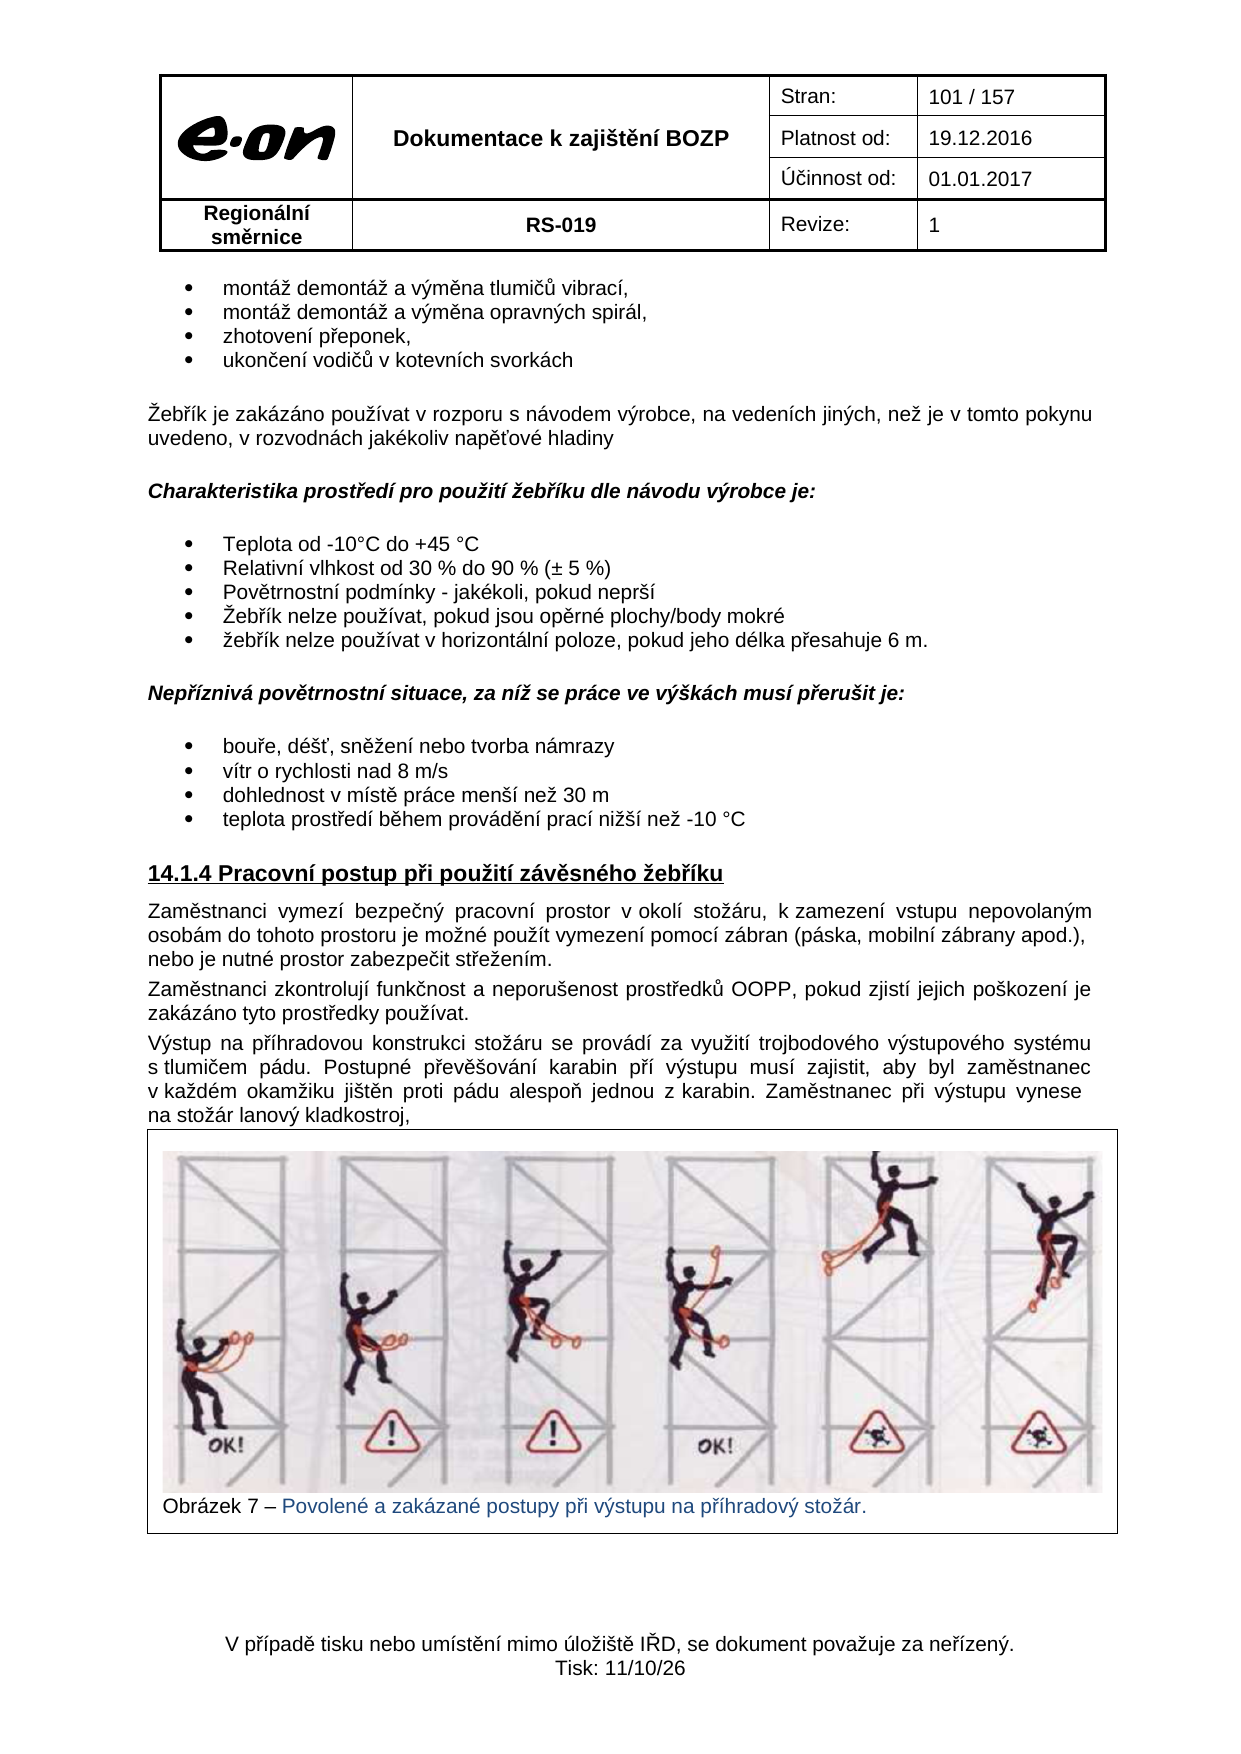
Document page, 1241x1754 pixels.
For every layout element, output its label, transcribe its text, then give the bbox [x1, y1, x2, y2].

text Žebřík je zakázáno používat v rozporu s návodem výrobce, na vedeních jiných, než je v tomto pokynu uvedeno, v rozvodnách jakékoliv napěťové hladiny [148, 402, 1092, 449]
list bouře, déšť, sněžení nebo tvorba námrazy [185, 734, 1092, 758]
text Výstup na příhradovou konstrukci stožáru se provádí za využití trojbodového výstupového systému s tlumičem pádu. Postupné převěšování karabin pří výstupu musí zajistit, aby byl zaměstnanec v každém okamžiku jištěn proti pádu alespoň jednou z karabin. Zaměstnanec při výstupu vynese na stožár lanový kladkostroj, [148, 1031, 1092, 1127]
list montáž demontáž a výměna tlumičů vibrací, [185, 276, 1092, 300]
list zhotovení přeponek, [185, 324, 1092, 348]
text Charakteristika prostředí pro použití žebříku dle návodu výrobce je: [148, 479, 1092, 503]
list Relativní vlhkost od 30 % do 90 % (± 5 %) [185, 556, 1092, 580]
title 14.1.4 Pracovní postup při použití závěsného žebříku [148, 860, 1092, 886]
list ukončení vodičů v kotevních svorkách [185, 348, 1092, 372]
list Teplota od -10°C do +45 °C [185, 532, 1092, 556]
list vítr o rychlosti nad 8 m/s [185, 758, 1092, 782]
text Zaměstnanci zkontrolují funkčnost a neporušenost prostředků OOPP, pokud zjistí jejich poškození je zakázáno tyto prostředky používat. [148, 977, 1092, 1025]
list teplota prostředí během provádění prací nižší než -10 °C [185, 807, 1092, 831]
text Zaměstnanci vymezí bezpečný pracovní prostor v okolí stožáru, k zamezení vstupu nepovolaným osobám do tohoto prostoru je možné použít vymezení pomocí zábran (páska, mobilní zábrany apod.), nebo je nutné prostor zabezpečit střežením. [148, 899, 1092, 971]
list žebřík nelze používat v horizontální poloze, pokud jeho délka přesahuje 6 m. [185, 628, 1092, 652]
list Žebřík nelze používat, pokud jsou opěrné plochy/body mokré [185, 604, 1092, 628]
list dohlednost v místě práce menší než 30 m [185, 782, 1092, 807]
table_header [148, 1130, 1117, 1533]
list montáž demontáž a výměna opravných spirál, [185, 300, 1092, 324]
picture [162, 1151, 1103, 1493]
text Nepříznivá povětrnostní situace, za níž se práce ve výškách musí přerušit je: [148, 681, 1092, 705]
list Povětrnostní podmínky - jakékoli, pokud neprší [185, 580, 1092, 604]
